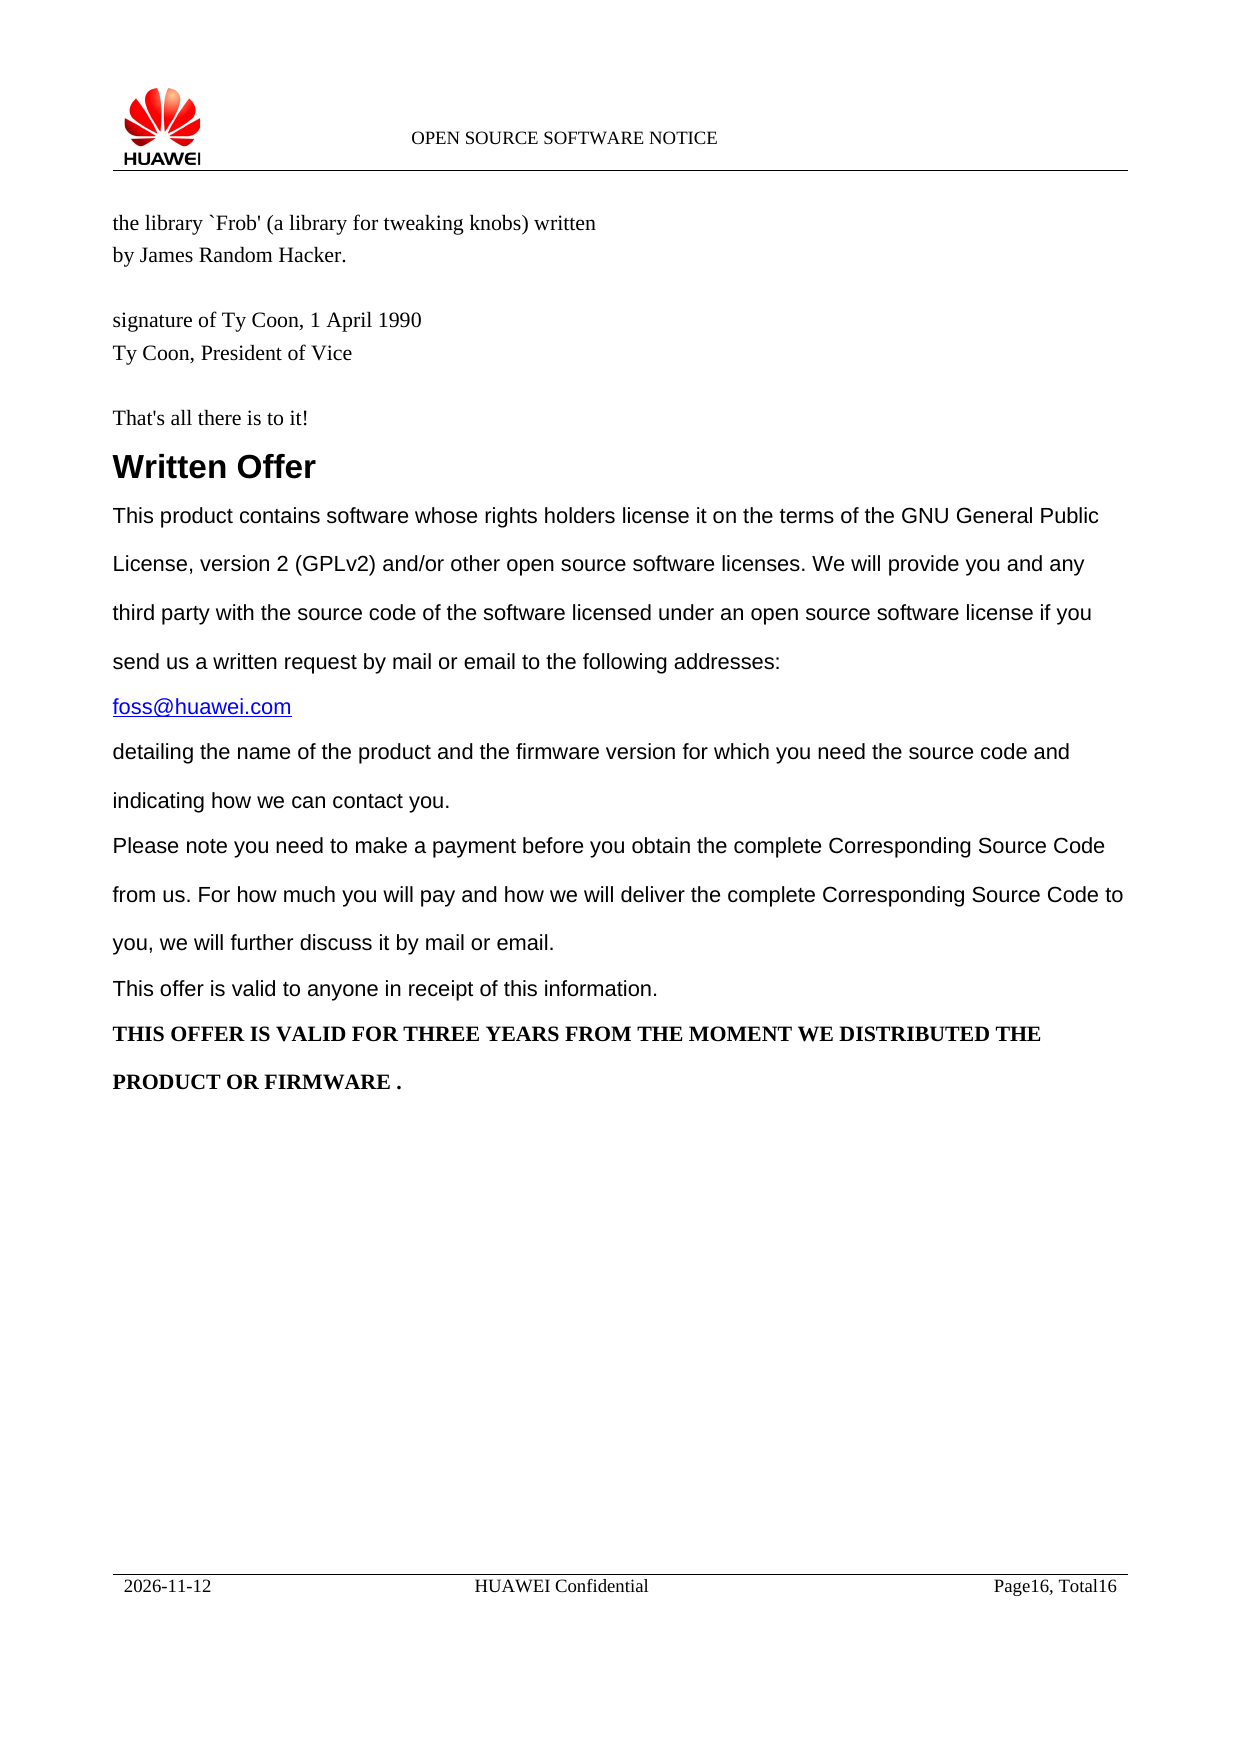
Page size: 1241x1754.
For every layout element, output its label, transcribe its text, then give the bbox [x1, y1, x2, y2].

text foss@huawei.com [112, 690, 1128, 723]
text Written Offer [112, 434, 1128, 499]
picture [124, 88, 201, 165]
text This product contains software whose rights holders license it on the terms of the GNU General Public License, version 2 (GPLv2) and/or other open source software licenses. We will provide you and any third party with the source code of the software licensed under an open source software license if you send us a written request by mail or email to the following addresses: [112, 499, 1128, 678]
text This offer is valid to anyone in receipt of this information. [112, 972, 1128, 1004]
text This offer is valid for three years from the moment we distributed the product or firmware . [112, 1017, 1128, 1098]
text detailing the name of the product and the firmware version for which you need the source code and indicating how we can contact you. [112, 735, 1128, 817]
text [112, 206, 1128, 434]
text Please note you need to make a payment before you obtain the complete Corresponding Source Code from us. For how much you will pay and how we will deliver the complete Corresponding Source Code to you, we will further discuss it by mail or email. [112, 829, 1128, 959]
